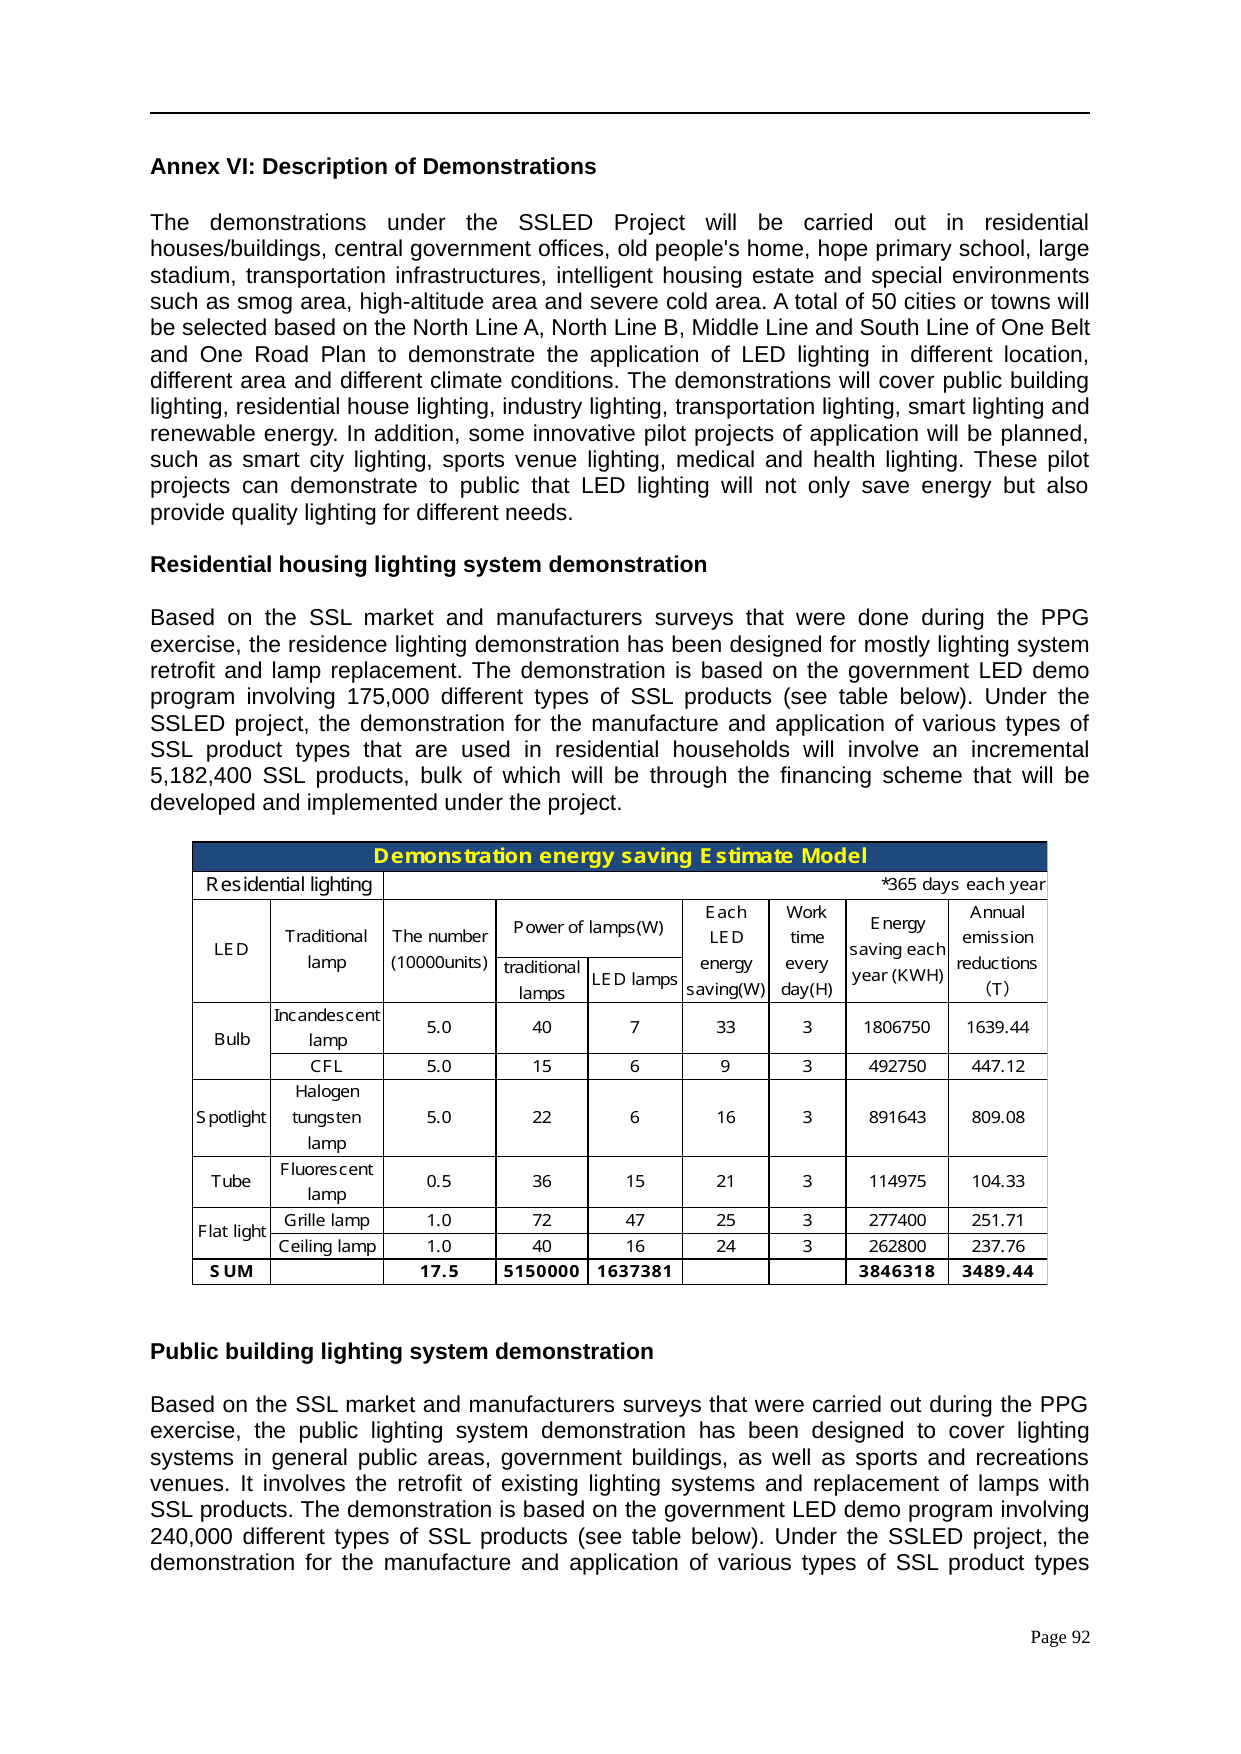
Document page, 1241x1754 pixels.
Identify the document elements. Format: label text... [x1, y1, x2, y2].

text Residential housing lighting system demonstration [150, 551, 1090, 578]
text Based on the SSL market and manufacturers surveys that were done during the PPG exercise, the residence lighting demonstration has been designed for mostly lighting system retrofit and lamp replacement. The demonstration is based on the government LED demo program involving 175,000 different types of SSL products (see table below). Under the SSLED project, the demonstration for the manufacture and application of various types of SSL product types that are used in residential households will involve an incremental 5,182,400 SSL products, bulk of which will be through the financing scheme that will be developed and implemented under the project. [150, 604, 1090, 815]
text Public building lighting system demonstration [150, 1338, 1090, 1364]
subtitle Annex VI: Description of Demonstrations [150, 150, 1090, 182]
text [150, 1391, 1090, 1575]
text The demonstrations under the SSLED Project will be carried out in residential houses/buildings, central government offices, old people's home, hope primary school, large stadium, transportation infrastructures, intelligent housing estate and special environments such as smog area, high-altitude area and severe cold area. A total of 50 cities or towns will be selected based on the North Line A, North Line B, Middle Line and South Line of One Belt and One Road Plan to demonstrate the application of LED lighting in different location, different area and different climate conditions. The demonstrations will cover public building lighting, residential house lighting, industry lighting, transportation lighting, smart lighting and renewable energy. In addition, some innovative pilot projects of application will be planned, such as smart city lighting, sports venue lighting, medical and health lighting. These pilot projects can demonstrate to public that LED lighting will not only save energy but also provide quality lighting for different needs. [150, 209, 1090, 525]
